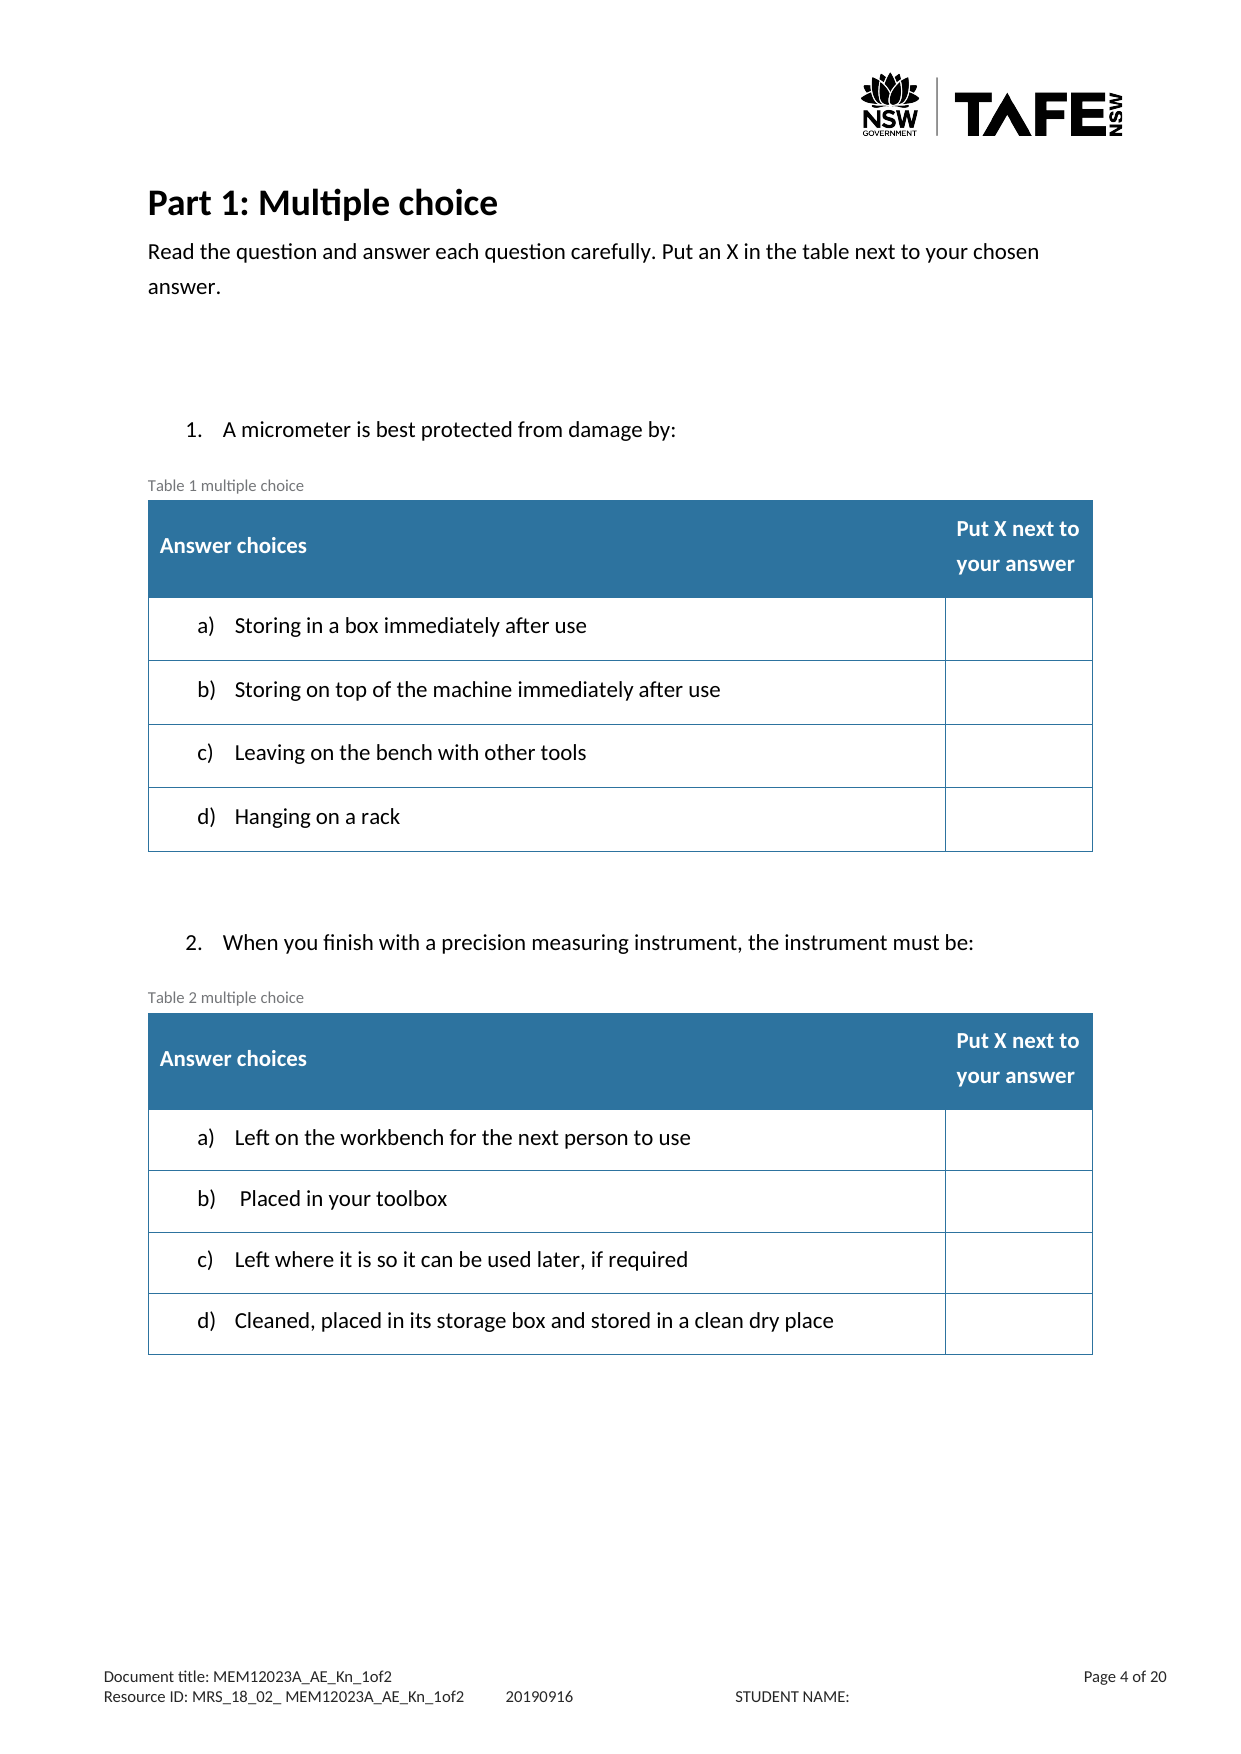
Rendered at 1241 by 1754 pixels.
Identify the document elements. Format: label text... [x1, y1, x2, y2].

table_cell Cleaned, placed in its storage box and stored in a clean dry place [149, 1294, 945, 1354]
table_header Answer choices [149, 1014, 945, 1109]
table_cell [946, 725, 1092, 787]
table_cell Left on the workbench for the next person to use [149, 1110, 945, 1170]
list A micrometer is best protected from damage by: [185, 415, 1092, 443]
table_cell [946, 661, 1092, 724]
table_cell [946, 788, 1092, 851]
list When you finish with a precision measuring instrument, the instrument must be: [185, 928, 1092, 956]
text Table 1 multiple choice [148, 475, 1092, 495]
table_cell [946, 1294, 1092, 1354]
table_cell [946, 1171, 1092, 1232]
subtitle Part 1: Multiple choice [148, 179, 1092, 225]
text Read the question and answer each question carefully. Put an X in the table next to your chosen answer. [148, 237, 1092, 300]
picture [861, 71, 1123, 137]
table_cell [946, 598, 1092, 660]
table_cell Leaving on the bench with other tools [149, 725, 945, 787]
table_cell Left where it is so it can be used later, if required [149, 1233, 945, 1293]
table_cell [946, 1110, 1092, 1170]
table_cell Hanging on a rack [149, 788, 945, 851]
table_cell Placed in your toolbox [149, 1171, 945, 1232]
table_cell Storing in a box immediately after use [149, 598, 945, 660]
table_cell [946, 1233, 1092, 1293]
table_cell Storing on top of the machine immediately after use [149, 661, 945, 724]
text Table 2 multiple choice [148, 988, 1092, 1008]
table_header Answer choices [149, 501, 945, 596]
table_header Put X next to your answer [946, 501, 1092, 596]
table_header Put X next to your answer [946, 1014, 1092, 1109]
